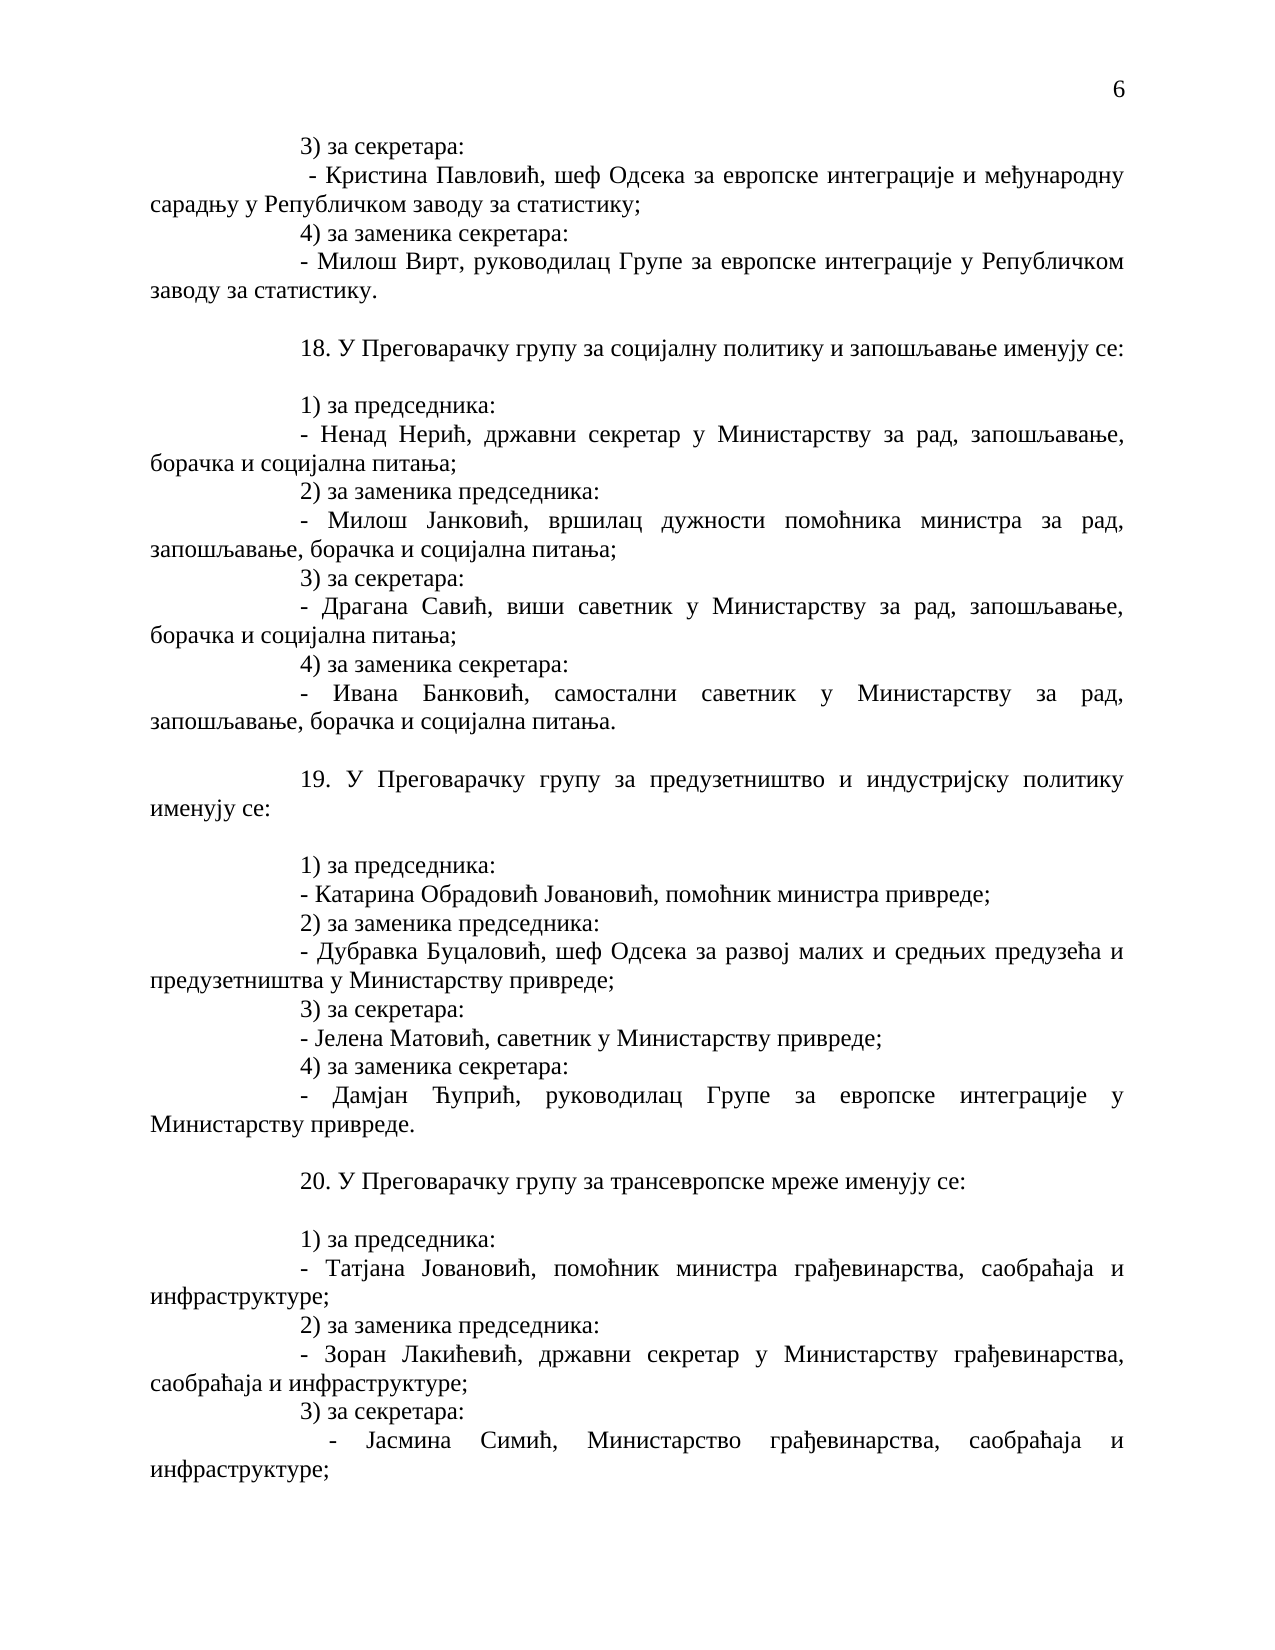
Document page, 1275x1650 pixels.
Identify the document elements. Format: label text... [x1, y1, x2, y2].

list - Милош Јанковић, вршилац дужности помоћника министра за рад, запошљавање, борачка и социјална питања; [150, 505, 1125, 563]
list 2) за заменика председника: [150, 476, 1125, 505]
list - Милош Вирт, руководилац Групе за европске интеграције у Републичком заводу за статистику. [150, 246, 1125, 304]
list 3) за секретара: [150, 563, 1125, 591]
list - Катарина Обрадовић Јовановић, помоћник министра привреде; [150, 879, 1125, 908]
list - Кристина Павловић, шеф Одсека за европске интеграције и међународну сарадњу у Републичком заводу за статистику; [150, 160, 1125, 218]
list - Ненад Нерић, државни секретар у Министарству за рад, запошљавање, борачка и социјална питања; [150, 419, 1125, 476]
list 1) за председника: [150, 850, 1125, 879]
list 19. У Преговарачку групу за предузетништво и индустријску политику именују се: [150, 764, 1125, 821]
list 3) за секретара: [150, 994, 1125, 1023]
list - Јасмина Симић, Министарство грађевинарства, саобраћаја и инфраструктуре; [150, 1425, 1125, 1483]
list - Дубравка Буцаловић, шеф Одсека за развој малих и средњих предузећа и предузетништва у Министарству привреде; [150, 936, 1125, 994]
list 2) за заменика председника: [150, 1310, 1125, 1339]
list 3) за секретара: [150, 1396, 1125, 1425]
list 20. У Преговарачку групу за трансевропске мреже именују се: [150, 1166, 1125, 1195]
list - Ивана Банковић, самостални саветник у Министарству за рад, запошљавање, борачка и социјална питања. [150, 678, 1125, 735]
list 1) за председника: [150, 390, 1125, 419]
list 4) за заменика секретара: [150, 649, 1125, 678]
list 2) за заменика председника: [150, 908, 1125, 936]
list 3) за секретара: [150, 131, 1125, 160]
list 4) за заменика секретара: [150, 218, 1125, 246]
list 4) за заменика секретара: [150, 1051, 1125, 1080]
list 6 [150, 74, 1125, 103]
list - Драгана Савић, виши саветник у Министарству за рад, запошљавање, борачка и социјална питања; [150, 591, 1125, 649]
list - Татјана Јовановић, помоћник министра грађевинарства, саобраћаја и инфраструктуре; [150, 1253, 1125, 1310]
list - Дамјан Ћупрић, руководилац Групе за европске интеграције у Министарству привреде. [150, 1080, 1125, 1138]
list 18. У Преговарачку групу за социјалну политику и запошљавање именују се: [150, 333, 1125, 361]
list 1) за председника: [150, 1224, 1125, 1253]
list - Зоран Лакићевић, државни секретар у Министарству грађевинарства, саобраћаја и инфраструктуре; [150, 1339, 1125, 1396]
list - Јелена Матовић, саветник у Министарству привреде; [150, 1023, 1125, 1051]
